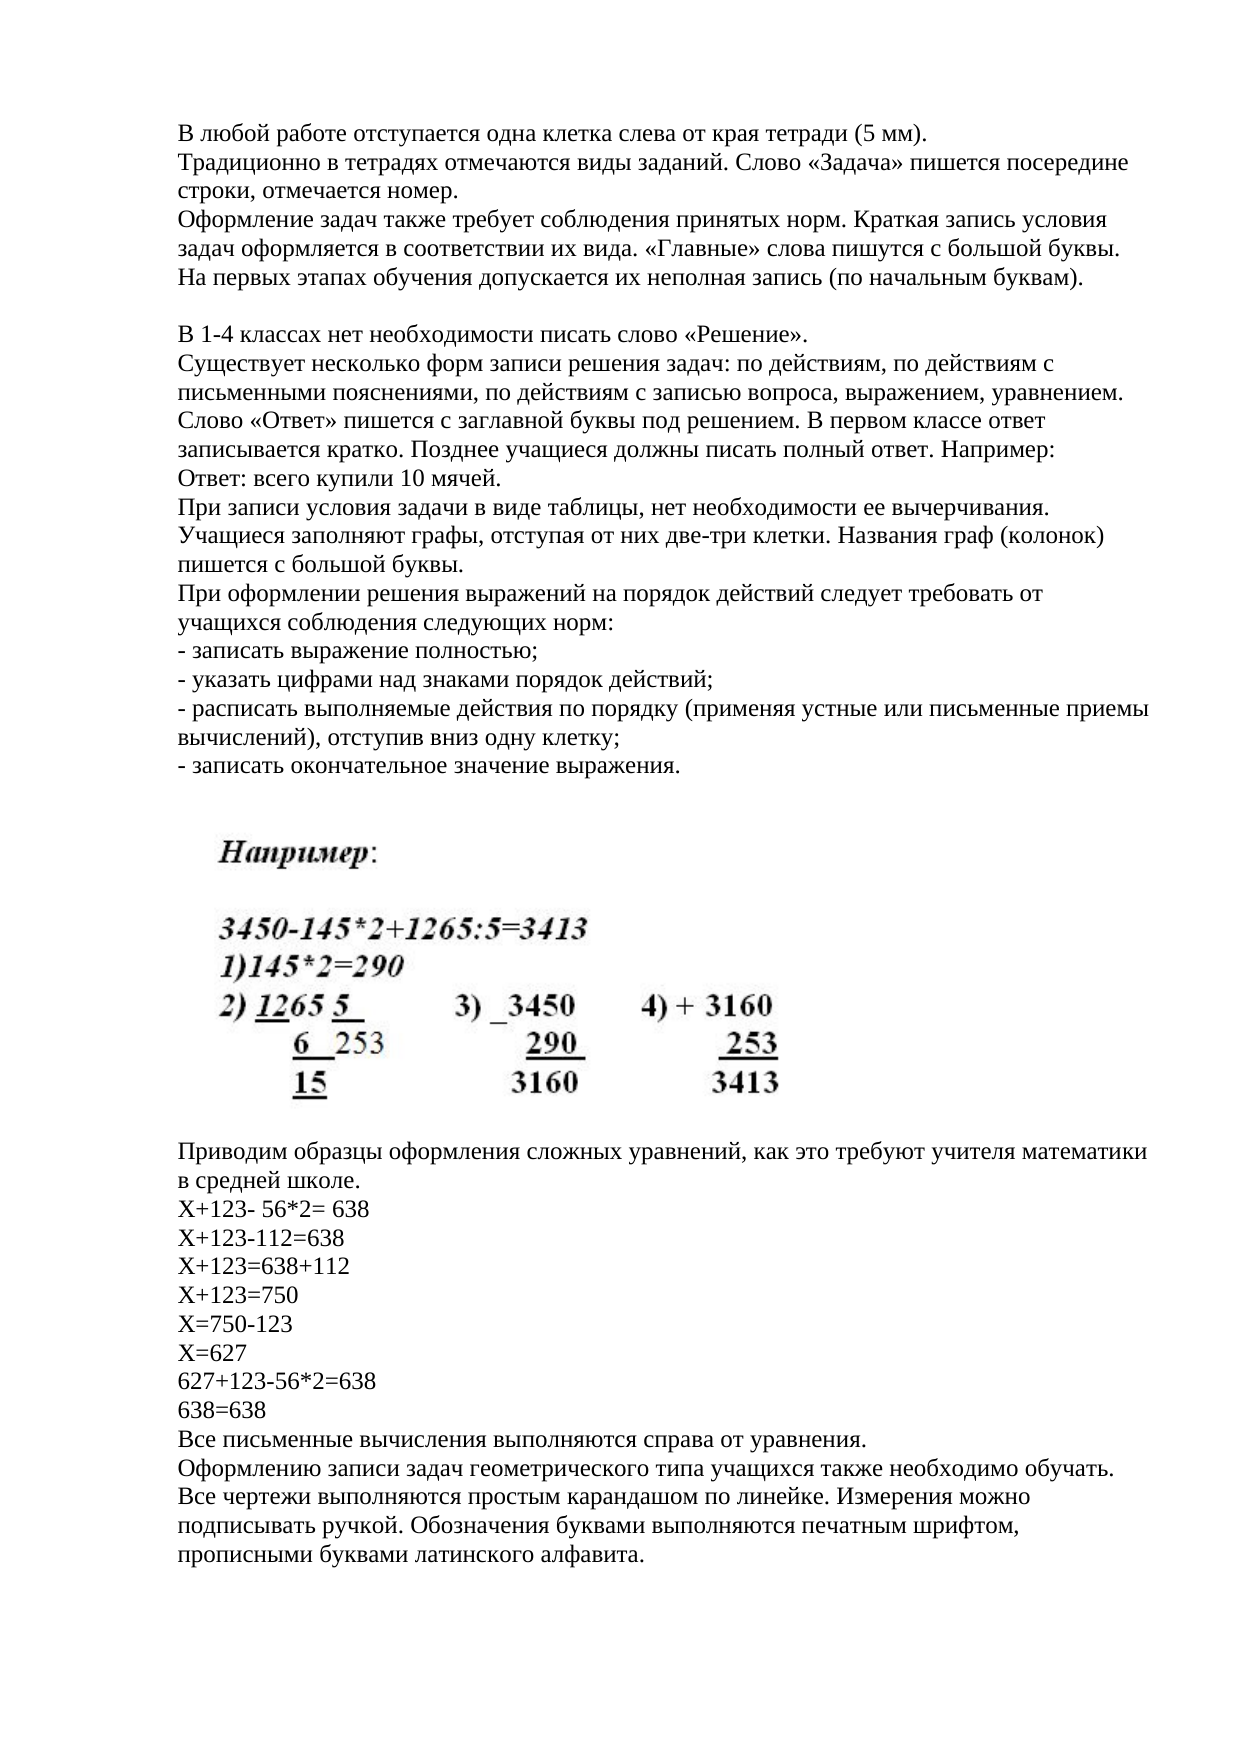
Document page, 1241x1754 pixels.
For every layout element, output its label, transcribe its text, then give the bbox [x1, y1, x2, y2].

text Приводим образцы оформления сложных уравнений, как это требуют учителя математики в средней школе. [177, 1136, 1152, 1194]
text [177, 118, 1152, 319]
text Оформлению записи задач геометрического типа учащихся также необходимо обучать. Все чертежи выполняются простым карандашом по линейке. Измерения можно подписывать ручкой. Обозначения буквами выполняются печатным шрифтом, прописными буквами латинского алфавита. [177, 1453, 1152, 1596]
text При оформлении решения выражений на порядок действий следует требовать от учащихся соблюдения следующих норм: - записать выражение полностью; - указать цифрами над знаками порядок действий; - расписать выполняемые действия по порядку (применяя устные или письменные приемы вычислений), отступив вниз одну клетку; - записать окончательное значение выражения. [177, 578, 1152, 808]
text В 1-4 классах нет необходимости писать слово «Решение». Существует несколько форм записи решения задач: по действиям, по действиям с письменными пояснениями, по действиям с записью вопроса, выражением, уравнением. Слово «Ответ» пишется с заглавной буквы под решением. В первом классе ответ записывается кратко. Позднее учащиеся должны писать полный ответ. Например: Ответ: всего купили 10 мячей. При записи условия задачи в виде таблицы, нет необходимости ее вычерчивания. Учащиеся заполняют графы, отступая от них две-три клетки. Названия граф (колонок) пишется с большой буквы. [177, 319, 1152, 578]
text Х+123- 56*2= 638 Х+123-112=638 Х+123=638+112 Х+123=750 Х=750-123 Х=627 627+123-56*2=638 638=638 [177, 1194, 1152, 1424]
text Все письменные вычисления выполняются справа от уравнения. [177, 1424, 1152, 1453]
picture [177, 808, 852, 1137]
